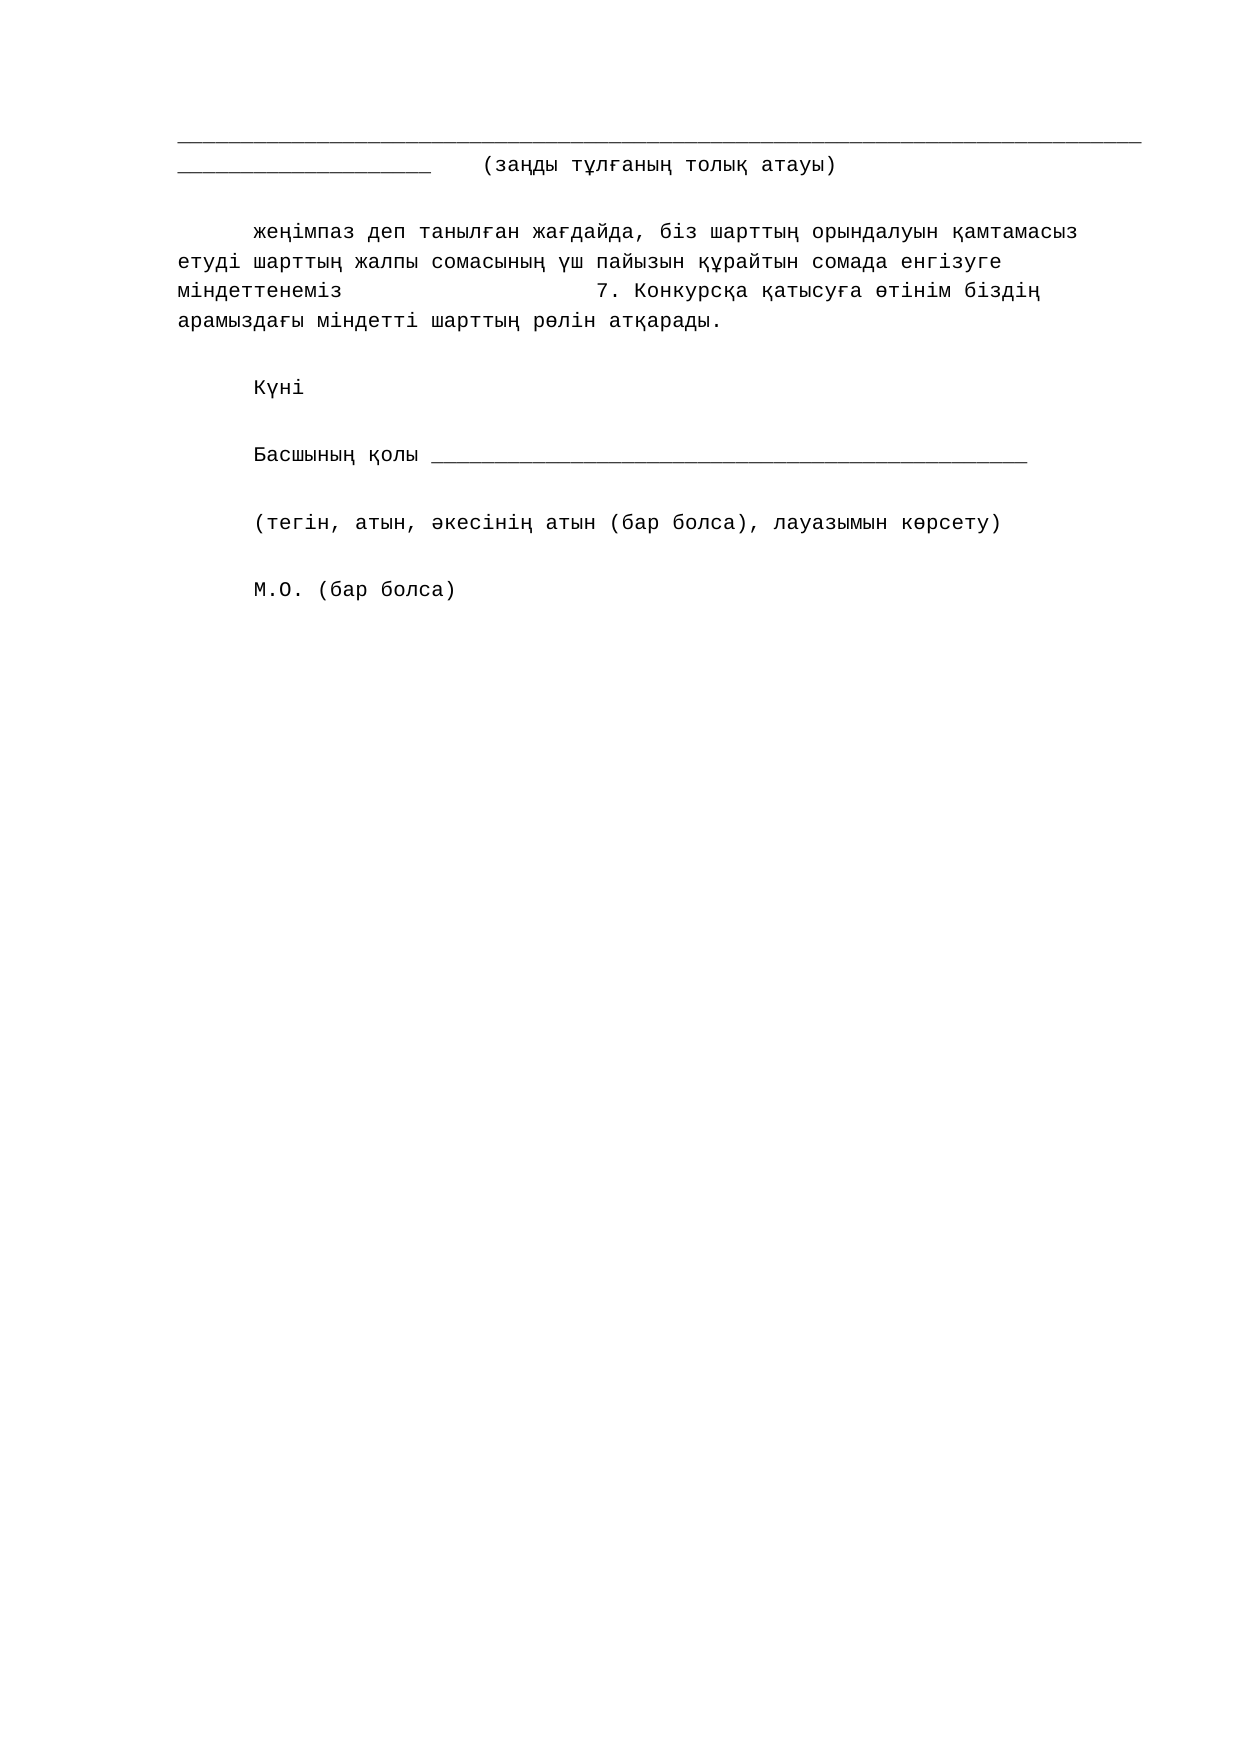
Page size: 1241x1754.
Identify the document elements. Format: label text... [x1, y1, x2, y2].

text жеңімпаз деп танылған жағдайда, біз шарттың орындалуын қамтамасыз етуді шарттың жалпы сомасының үш пайызын құрайтын сомада енгізуге міндеттенеміз 7. Конкурсқа қатысуға өтінім біздің арамыздағы міндетті шарттың рөлін атқарады. [177, 215, 1152, 334]
text (тегін, атын, әкесінің атын (бар болса), лауазымын көрсету) [177, 506, 1152, 535]
text Күні [177, 371, 1152, 401]
text Басшының қолы _______________________________________________ [177, 438, 1152, 468]
text М.О. (бар болса) [177, 573, 1152, 602]
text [177, 118, 1152, 177]
